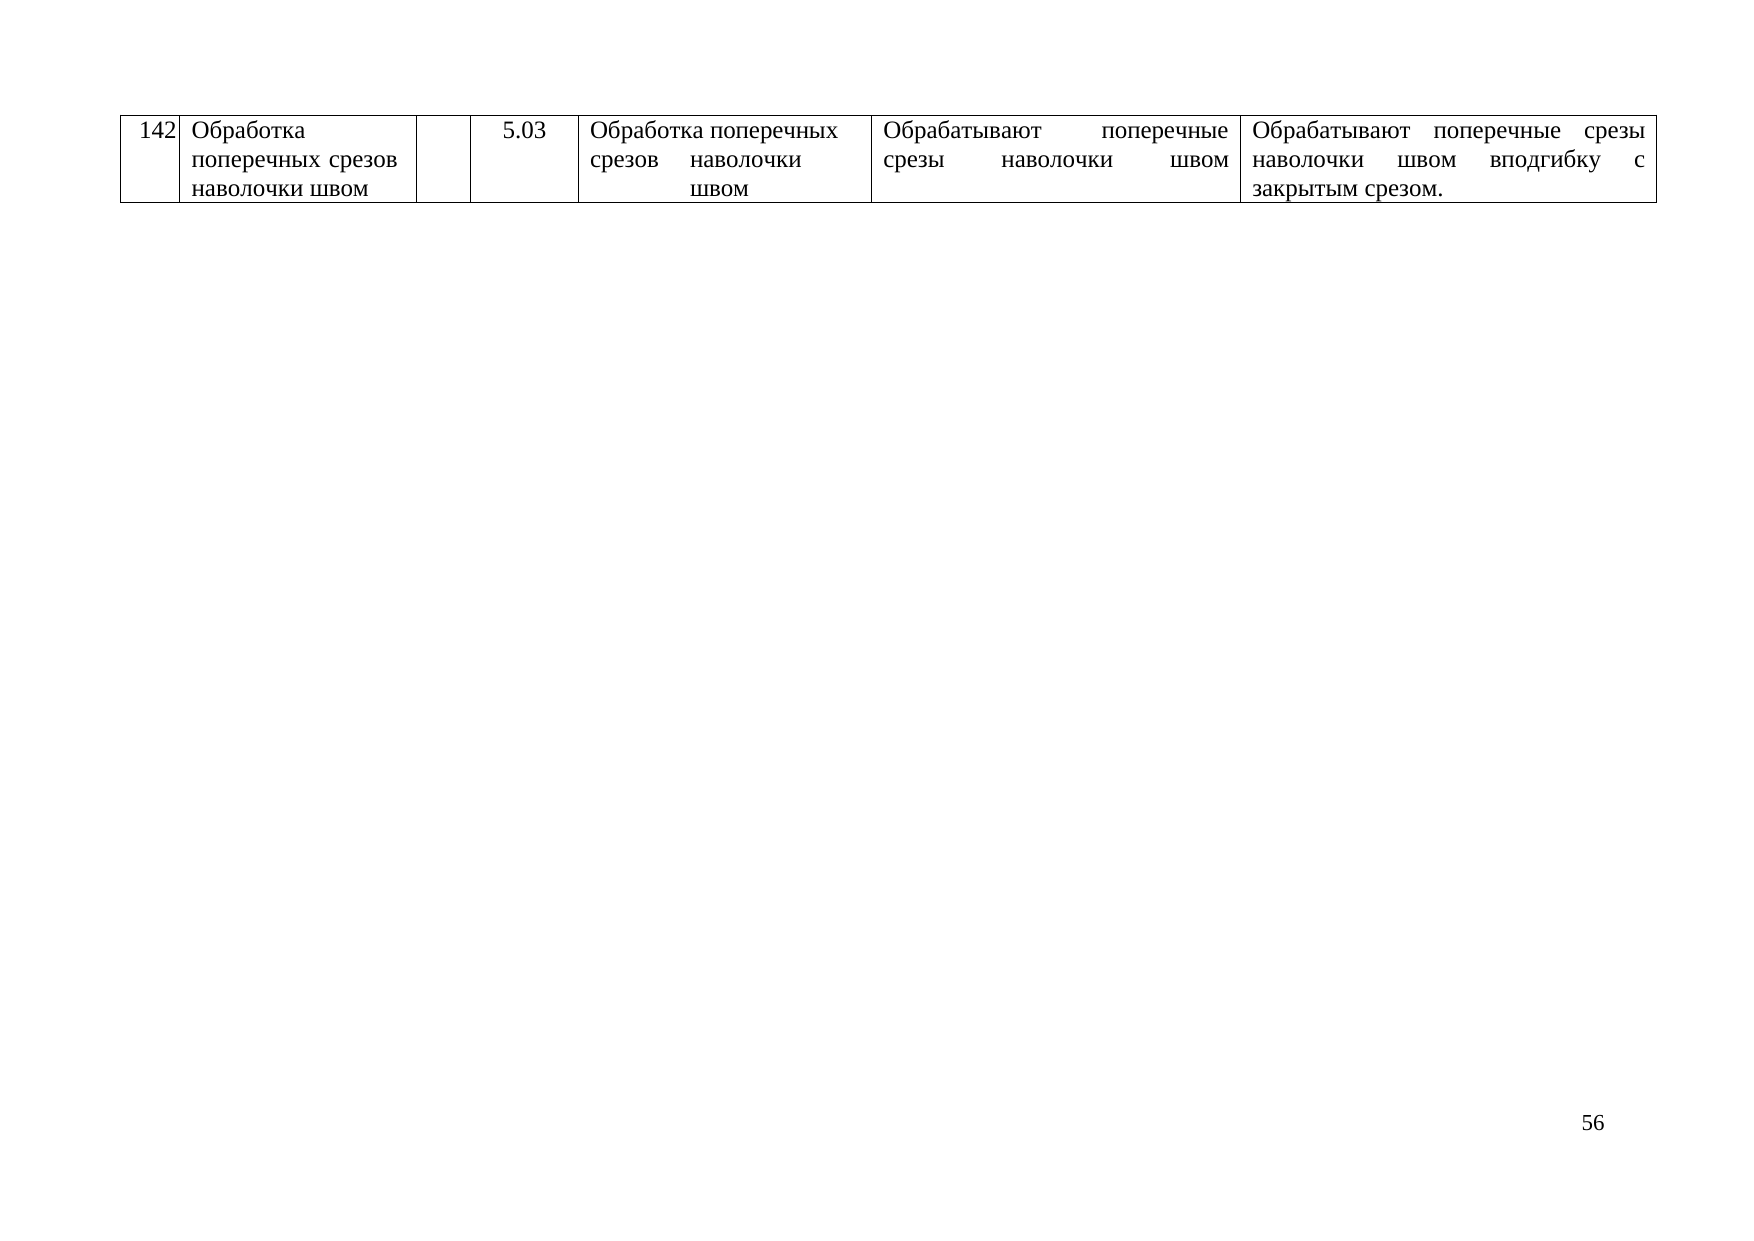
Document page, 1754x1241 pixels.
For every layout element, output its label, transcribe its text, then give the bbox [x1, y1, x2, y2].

table_cell 142 [121, 116, 179, 202]
table_cell Обработка поперечных срезов наволочки швом [180, 116, 416, 202]
table_cell Обрабатывают поперечные срезы наволочки швом вподгибку с закрытым срезом. [1241, 116, 1656, 202]
table_cell 5.03 [471, 116, 578, 202]
table_cell [417, 116, 470, 202]
table_cell Обрабатывают поперечные срезы наволочки швом [872, 116, 1240, 202]
table_cell Обработка поперечных срезов наволочки швом [579, 116, 871, 202]
